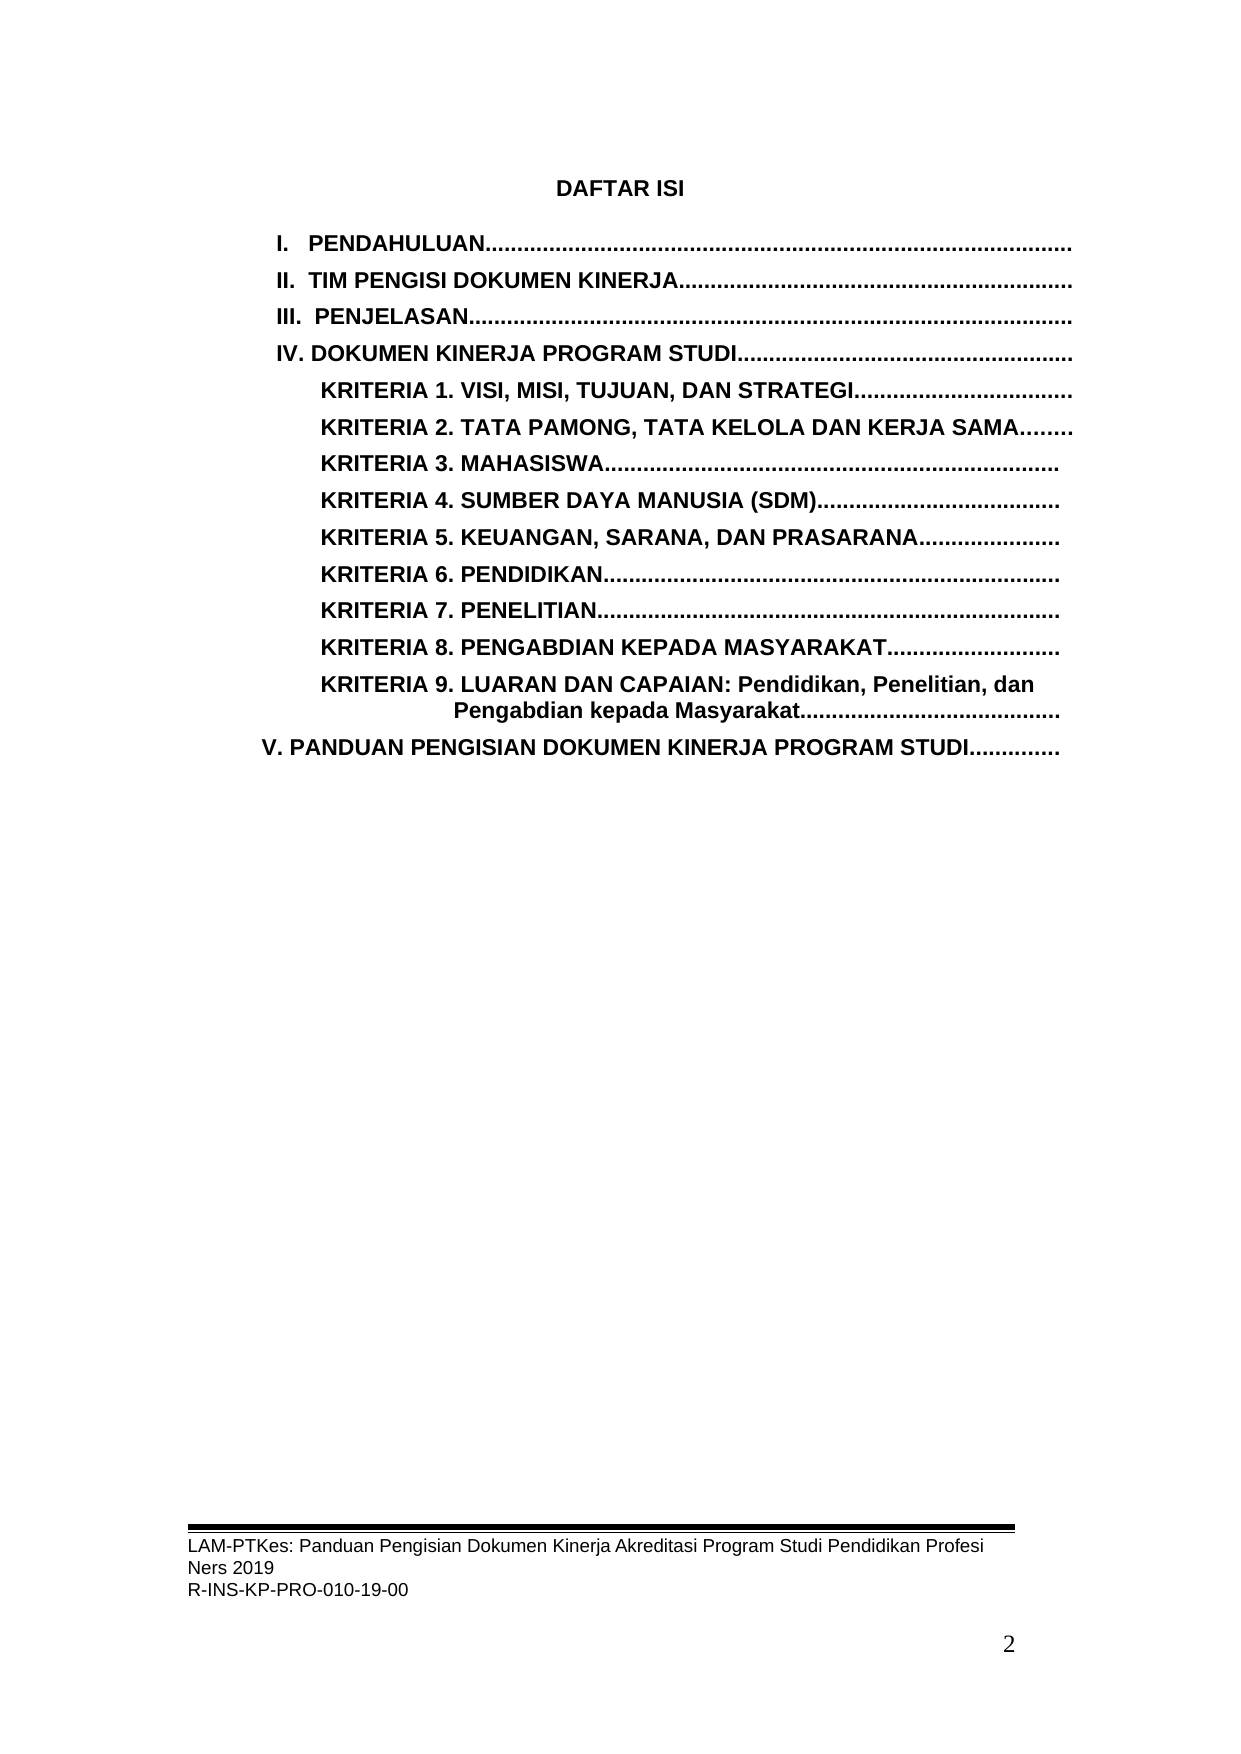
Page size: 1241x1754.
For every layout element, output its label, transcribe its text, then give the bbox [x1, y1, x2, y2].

text KRITERIA 3. MAHASISWA 11 [320, 450, 1053, 477]
text KRITERIA 5. KEUANGAN, SARANA, DAN PRASARANA 17 [320, 524, 1053, 550]
subtitle DAFTAR ISI [187, 175, 1053, 201]
text KRITERIA 2. Tata PAMONG, TATA KELOLA DAN KERJA SAMA 9 [320, 414, 1053, 440]
text III. PENJELASAN 5 [276, 303, 1053, 330]
text KRITERIA 7. PENELITIAN 26 [320, 597, 1053, 624]
text KRITERIA 1. VISI, MISI, TUJUAN, DAN STRATEGI 9 [320, 377, 1053, 403]
text KRITERIA 6. PENDIDIKAN 21 [320, 561, 1053, 587]
text IV. DOKUMEN KINERJA PROGRAM STUDI 7 [276, 340, 1053, 366]
text KRITERIA 4. Sumber Daya Manusia (SDM) 14 [320, 487, 1053, 513]
text I. PENDAHULUAN 3 [276, 230, 1053, 256]
text KRITERIA 9. LUARAN DAN CAPAIAN: Pendidikan, Penelitian, dan Pengabdian kepada Masyarakat 28 [320, 671, 1053, 724]
text V. PANDUAN PENGISIAN DOKUMEN KINERJA PROGRAM STUDI 35 [261, 734, 1053, 761]
text KRITERIA 8. PENGABDIAN KEPADA MASYARAKAT 27 [320, 634, 1053, 661]
text II. TIM PENGISI DOKUMEN KINERJA 4 [276, 267, 1053, 293]
